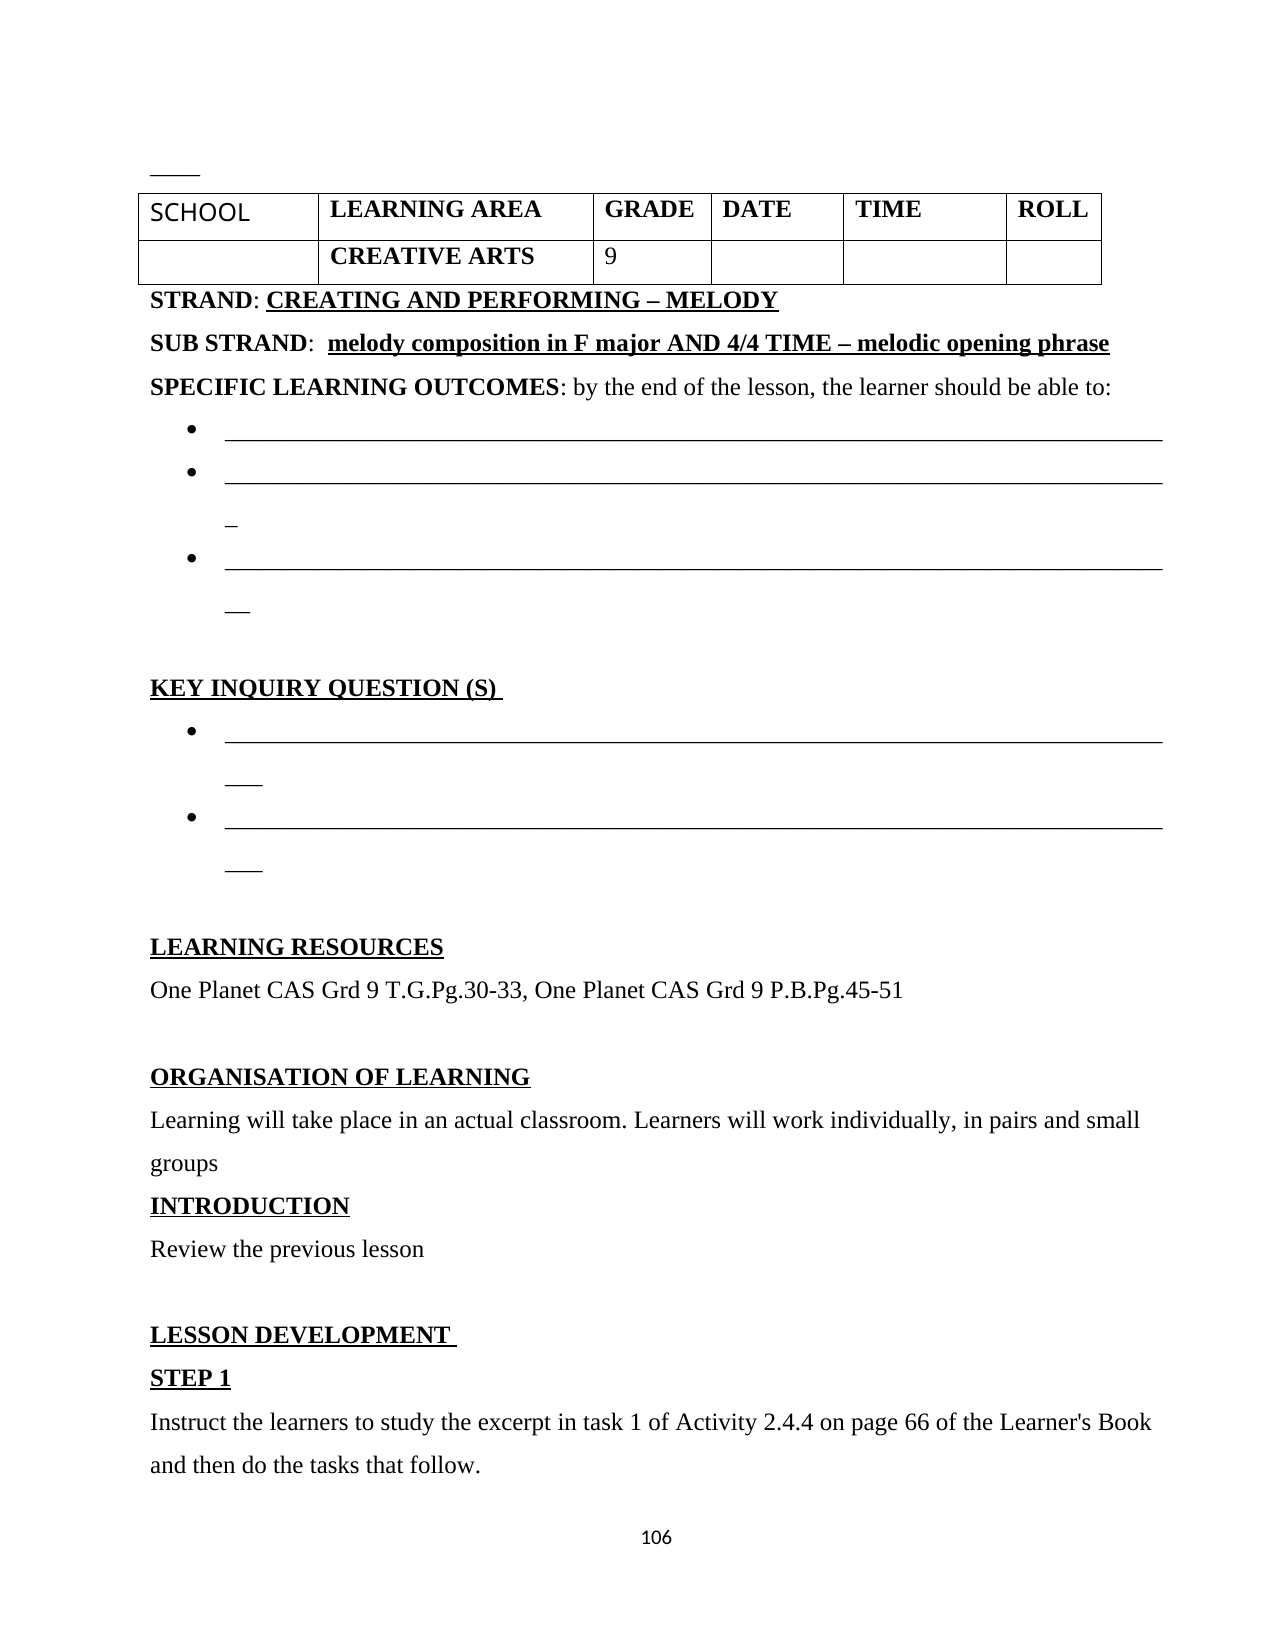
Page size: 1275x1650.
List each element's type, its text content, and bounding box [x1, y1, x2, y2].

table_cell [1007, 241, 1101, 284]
text STRAND: CREATING AND PERFORMING – MELODY [150, 285, 1162, 314]
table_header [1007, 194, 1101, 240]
text Learning will take place in an actual classroom. Learners will work individually, in pairs and small groups [150, 1105, 1162, 1177]
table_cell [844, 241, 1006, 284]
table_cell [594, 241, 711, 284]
text ORGANISATION OF LEARNING [150, 1062, 1162, 1090]
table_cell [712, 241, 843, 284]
text LESSON DEVELOPMENT [150, 1320, 1162, 1349]
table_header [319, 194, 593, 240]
text SPECIFIC LEARNING OUTCOMES: by the end of the lesson, the learner should be able to: [150, 372, 1162, 400]
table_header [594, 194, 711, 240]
text One Planet CAS Grd 9 T.G.Pg.30-33, One Planet CAS Grd 9 P.B.Pg.45-51 [150, 975, 1162, 1004]
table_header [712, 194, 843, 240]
text INTRODUCTION [150, 1191, 1162, 1220]
text KEY INQUIRY QUESTION (S) [150, 673, 1162, 702]
list ______________________________________________________________________________ [187, 717, 1162, 788]
list ____________________________________________________________________________ [187, 458, 1162, 530]
list _____________________________________________________________________________ [187, 544, 1162, 616]
text Instruct the learners to study the excerpt in task 1 of Activity 2.4.4 on page 66 of the Learner's Book and then do the tasks that follow. [150, 1407, 1162, 1478]
text Review the previous lesson [150, 1234, 1162, 1263]
list ______________________________________________________________________________ [187, 803, 1162, 875]
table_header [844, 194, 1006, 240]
list ___________________________________________________________________________ [187, 415, 1162, 443]
text SUB STRAND: melody composition in F major AND 4/4 TIME – melodic opening phrase [150, 328, 1162, 357]
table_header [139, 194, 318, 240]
text LEARNING RESOURCES [150, 932, 1162, 961]
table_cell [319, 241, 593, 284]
text ____ [150, 150, 1162, 179]
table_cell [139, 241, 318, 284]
text STEP 1 [150, 1363, 1162, 1392]
